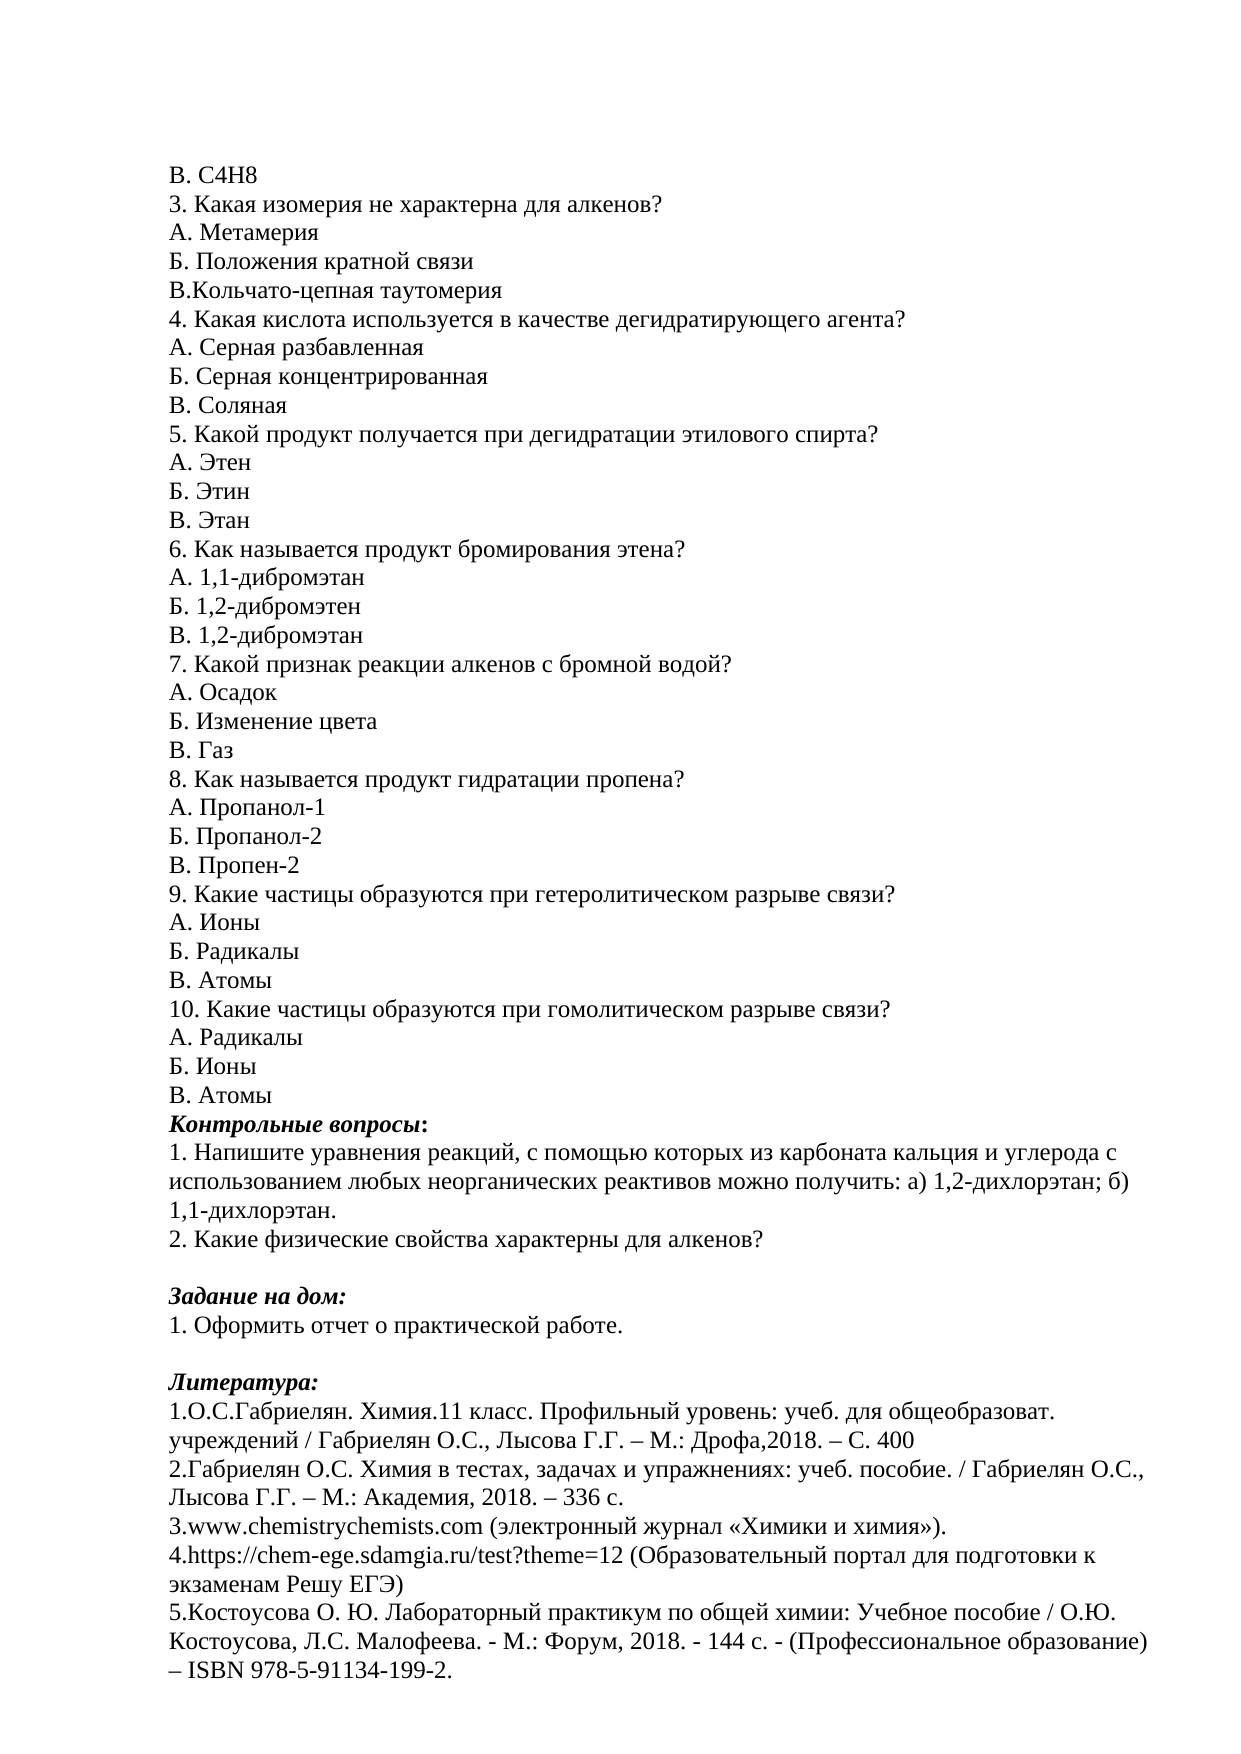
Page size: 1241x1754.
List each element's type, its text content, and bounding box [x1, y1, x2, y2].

text Б. Серная концентрированная [169, 361, 1162, 390]
text А. Радикалы [169, 1022, 1162, 1051]
text В.Кольчато-цепная таутомерия [169, 275, 1162, 304]
text 10. Какие частицы образуются при гомолитическом разрыве связи? [169, 994, 1162, 1022]
text А. Осадок [169, 677, 1162, 706]
text 5. Какой продукт получается при дегидратации этилового спирта? [169, 419, 1162, 447]
text Б. Изменение цвета [169, 706, 1162, 735]
text Б. Положения кратной связи [169, 246, 1162, 275]
text 1. Оформить отчет о практической работе. [169, 1310, 1162, 1339]
text 3.www.chemistry­chemists.com (электронный журнал «Химики и химия»). [169, 1511, 1162, 1540]
text 9. Какие частицы образуются при гетеролитическом разрыве связи? [169, 879, 1162, 907]
text 1.О.С.Габриелян. Химия.11 класс. Профильный уровень: учеб. для общеобразоват. учреждений / Габриелян О.С., Лысова Г.Г. – М.: Дрофа,2018. – С. 400 [169, 1396, 1162, 1454]
text А. Серная разбавленная [169, 332, 1162, 361]
text 5.Костоусова О. Ю. Лабораторный практикум по общей химии: Учебное пособие / О.Ю. Костоусова, Л.С. Малофеева. - М.: Форум, 2018. - 144 с. - (Профессиональное образование) – ISBN 978-5-91134-199-2. [169, 1597, 1162, 1684]
text А. Этен [169, 447, 1162, 476]
text А. Пропанол-1 [169, 792, 1162, 821]
text 2. Какие физические свойства характерны для алкенов? [169, 1224, 1162, 1252]
text В. Газ [169, 735, 1162, 764]
text Б. 1,2-дибромэтен [169, 591, 1162, 620]
text Б. Ионы [169, 1051, 1162, 1080]
text В. Пропен-2 [169, 850, 1162, 879]
text Б. Радикалы [169, 936, 1162, 965]
text 6. Как называется продукт бромирования этена? [169, 534, 1162, 562]
text А. Метамерия [169, 217, 1162, 246]
text 7. Какой признак реакции алкенов с бромной водой? [169, 649, 1162, 677]
text 3. Какая изомерия не характерна для алкенов? [169, 189, 1162, 217]
text Б. Этин [169, 476, 1162, 505]
text Литература: [169, 1367, 1162, 1396]
text В. Атомы [169, 1080, 1162, 1109]
text 4. Какая кислота используется в качестве дегидратирующего агента? [169, 304, 1162, 332]
text В. Этан [169, 505, 1162, 534]
text В. C4H8 [169, 160, 1162, 189]
text 8. Как называется продукт гидратации пропена? [169, 764, 1162, 792]
text 4.https://chem-ege.sdamgia.ru/test?theme=12 (Образовательный портал для подготовки к экзаменам Решу ЕГЭ) [169, 1540, 1162, 1597]
text Задание на дом: [169, 1281, 1162, 1310]
text Контрольные вопросы: [169, 1109, 1162, 1137]
text Б. Пропанол-2 [169, 821, 1162, 850]
text В. 1,2-дибромэтан [169, 620, 1162, 649]
text 2.Габриелян О.С. Химия в тестах, задачах и упражнениях: учеб. пособие. / Габриелян О.С., Лысова Г.Г. – М.: Академия, 2018. – 336 с. [169, 1454, 1162, 1511]
text В. Соляная [169, 390, 1162, 419]
text А. 1,1-дибромэтан [169, 562, 1162, 591]
text В. Атомы [169, 965, 1162, 994]
text А. Ионы [169, 907, 1162, 936]
text 1. Напишите уравнения реакций, с помощью которых из карбоната кальция и углерода с использованием любых неорганических реактивов можно получить: а) 1,2-дихлорэтан; б) 1,1-дихлорэтан. [169, 1137, 1162, 1224]
